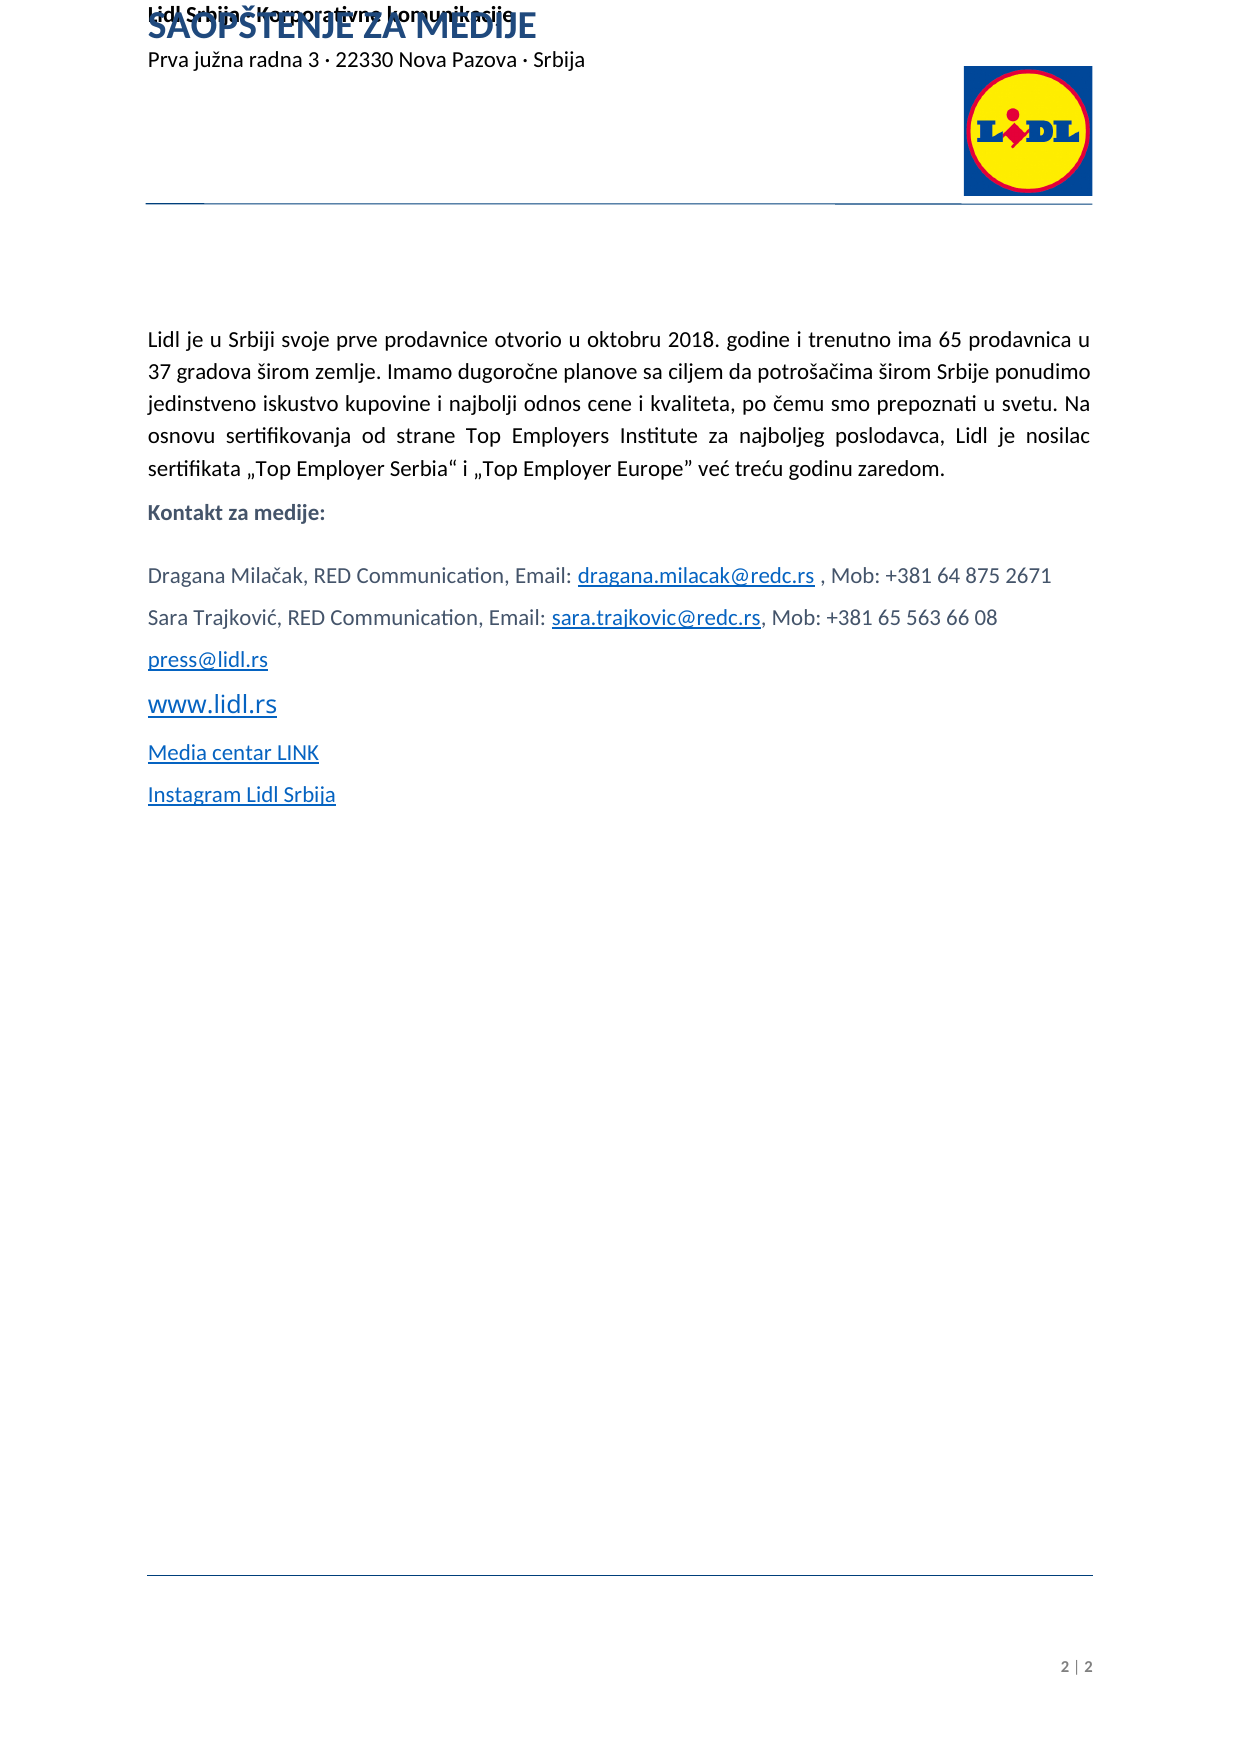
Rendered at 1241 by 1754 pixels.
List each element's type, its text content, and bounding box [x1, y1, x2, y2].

text Sara Trajković, RED Communication, Email: sara.trajkovic@redc.rs, Mob: +381 65 563 66 08 [148, 603, 1092, 631]
text Media centar LINK [148, 738, 1092, 766]
text Instagram Lidl Srbija [148, 780, 1092, 808]
text Dragana Milačak, RED Communication, Email: dragana.milacak@redc.rs , Mob: +381 64 875 2671 [148, 561, 1092, 589]
text Kontakt za medije: [148, 498, 1092, 526]
picture [963, 66, 1093, 196]
text www.lidl.rs [148, 687, 1092, 721]
text Lidl je u Srbiji svoje prve prodavnice otvorio u oktobru 2018. godine i trenutno ima 65 prodavnica u 37 gradova širom zemlje. Imamo dugoročne planove sa ciljem da potrošačima širom Srbije ponudimo jedinstveno iskustvo kupovine i najbolji odnos cene i kvaliteta, po čemu smo prepoznati u svetu. Na osnovu sertifikovanja od strane Top Employers Institute za najboljeg poslodavca, Lidl je nosilac sertifikata „Top Employer Serbia“ i „Top Employer Europe” već treću godinu zaredom. [148, 325, 1092, 482]
text press@lidl.rs [148, 645, 1092, 673]
